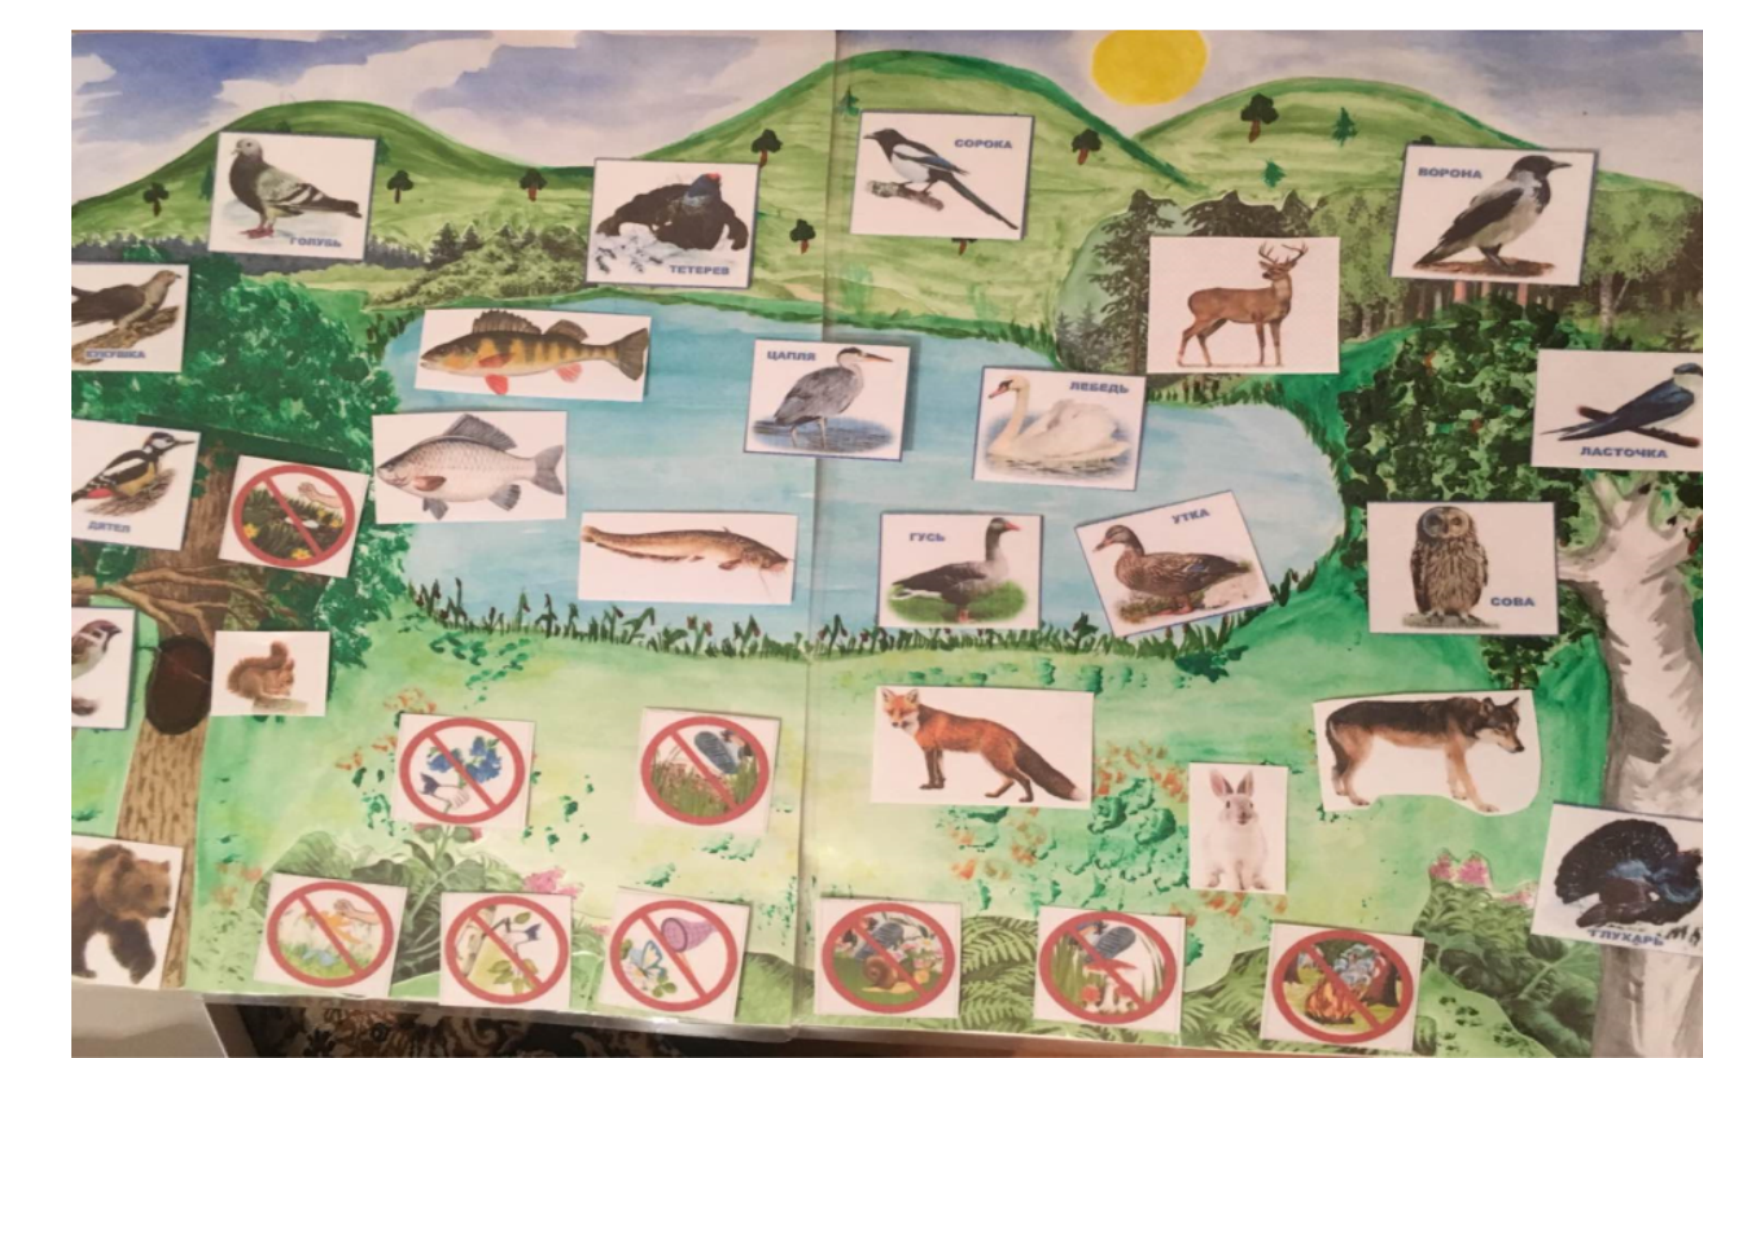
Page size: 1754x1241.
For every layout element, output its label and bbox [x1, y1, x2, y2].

picture [73, 31, 1703, 1056]
